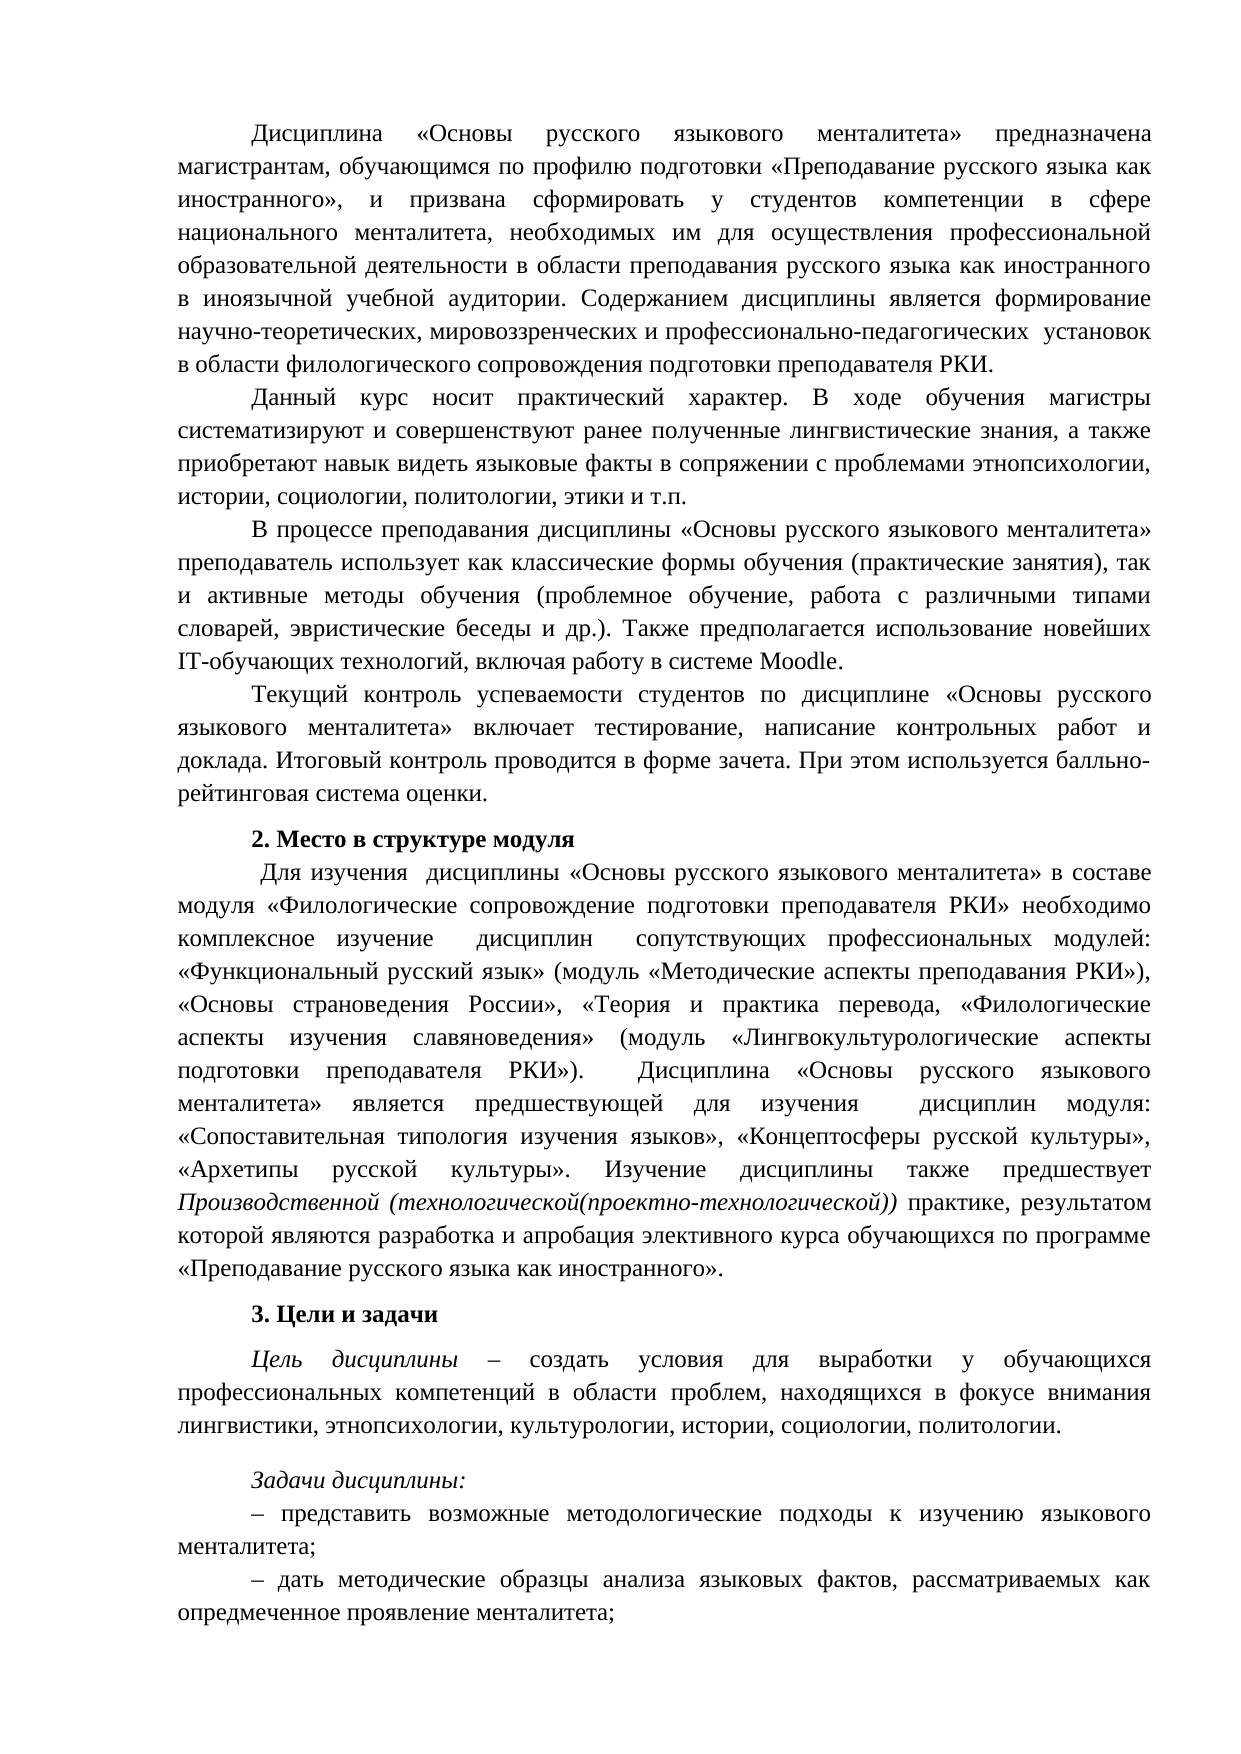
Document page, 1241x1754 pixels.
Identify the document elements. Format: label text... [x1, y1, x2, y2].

text Цель дисциплины – создать условия для выработки у обучающихся профессиональных компетенций в области проблем, находящихся в фокусе внимания лингвистики, этнопсихологии, культурологии, истории, социологии, политологии. [177, 1344, 1152, 1439]
text Задачи дисциплины: [177, 1465, 1152, 1494]
text – представить возможные методологические подходы к изучению языкового менталитета; [177, 1498, 1152, 1560]
text В процессе преподавания дисциплины «Основы русского языкового менталитета» преподаватель использует как классические формы обучения (практические занятия), так и активные методы обучения (проблемное обучение, работа с различными типами словарей, эвристические беседы и др.). Также предполагается использование новейших IT-обучающих технологий, включая работу в системе Moodle. [177, 514, 1152, 675]
text 2. Место в структуре модуля [177, 824, 1152, 853]
text Для изучения дисциплины «Основы русского языкового менталитета» в составе модуля «Филологические сопровождение подготовки преподавателя РКИ» необходимо комплексное изучение дисциплин сопутствующих профессиональных модулей: «Функциональный русский язык» (модуль «Методические аспекты преподавания РКИ»), «Основы страноведения России», «Теория и практика перевода, «Филологические аспекты изучения славяноведения» (модуль «Лингвокультурологические аспекты подготовки преподавателя РКИ»). Дисциплина «Основы русского языкового менталитета» является предшествующей для изучения дисциплин модуля: «Сопоставительная типология изучения языков», «Концептосферы русской культуры», «Архетипы русской культуры». Изучение дисциплины также предшествует Производственной (технологической(проектно-технологической)) практике, результатом которой являются разработка и апробация элективного курса обучающихся по программе «Преподавание русского языка как иностранного». [177, 857, 1152, 1282]
text – дать методические образцы анализа языковых фактов, рассматриваемых как опредмеченное проявление менталитета; [177, 1564, 1152, 1626]
text Текущий контроль успеваемости студентов по дисциплине «Основы русского языкового менталитета» включает тестирование, написание контрольных работ и доклада. Итоговый контроль проводится в форме зачета. При этом используется балльно-рейтинговая система оценки. [177, 679, 1152, 807]
text Дисциплина «Основы русского языкового менталитета» предназначена магистрантам, обучающимся по профилю подготовки «Преподавание русского языка как иностранного», и призвана сформировать у студентов компетенции в сфере национального менталитета, необходимых им для осуществления профессиональной образовательной деятельности в области преподавания русского языка как иностранного в иноязычной учебной аудитории. Содержанием дисциплины является формирование научно-теоретических, мировоззренческих и профессионально-педагогических установок в области филологического сопровождения подготовки преподавателя РКИ. [177, 118, 1152, 378]
text Данный курс носит практический характер. В ходе обучения магистры систематизируют и совершенствуют ранее полученные лингвистические знания, а также приобретают навык видеть языковые факты в сопряжении с проблемами этнопсихологии, истории, социологии, политологии, этики и т.п. [177, 382, 1152, 510]
text 3. Цели и задачи [177, 1299, 1152, 1328]
